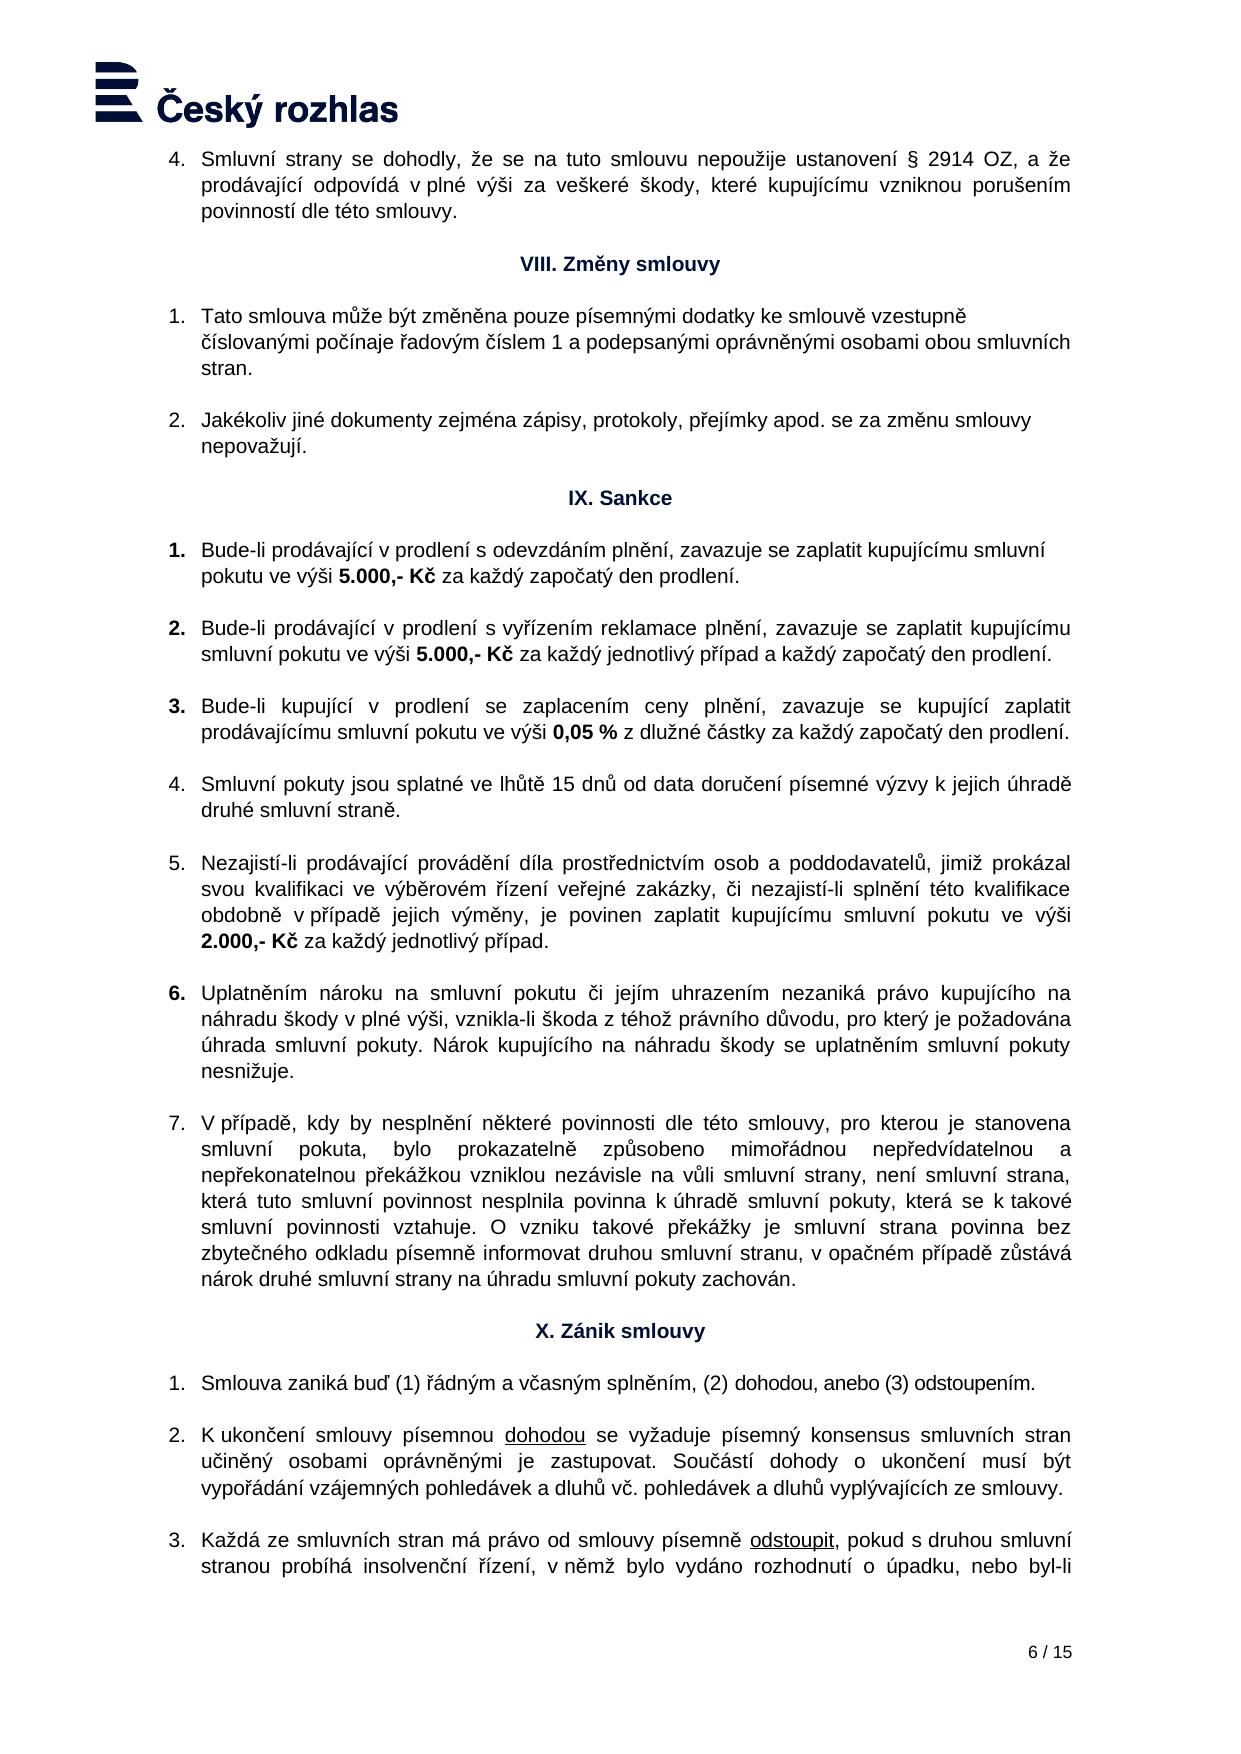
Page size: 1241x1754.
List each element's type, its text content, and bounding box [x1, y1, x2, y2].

list Uplatněním nároku na smluvní pokutu či jejím uhrazením nezaniká právo kupujícího na náhradu škody v plné výši, vznikla-li škoda z téhož právního důvodu, pro který je požadována úhrada smluvní pokuty. Nárok kupujícího na náhradu škody se uplatněním smluvní pokuty nesnižuje. [168, 979, 1072, 1083]
subtitle Sankce [168, 484, 1072, 511]
list Nezajistí-li prodávající provádění díla prostřednictvím osob a poddodavatelů, jimiž prokázal svou kvalifikaci ve výběrovém řízení veřejné zakázky, či nezajistí-li splnění této kvalifikace obdobně v případě jejich výměny, je povinen zaplatit kupujícímu smluvní pokutu ve výši 2.000,- Kč za každý jednotlivý případ. [168, 849, 1072, 953]
list Smlouva zaniká buď (1) řádným a včasným splněním, (2) dohodou, anebo (3) odstoupením. [168, 1370, 1072, 1396]
list Bude-li prodávající v prodlení s vyřízením reklamace plnění, zavazuje se zaplatit kupujícímu smluvní pokutu ve výši 5.000,- Kč za každý jednotlivý případ a každý započatý den prodlení. [168, 615, 1072, 667]
list Tato smlouva může být změněna pouze písemnými dodatky ke smlouvě vzestupně číslovanými počínaje řadovým číslem 1 a podepsanými oprávněnými osobami obou smluvních stran. [168, 302, 1072, 380]
list K ukončení smlouvy písemnou dohodou se vyžaduje písemný konsensus smluvních stran učiněný osobami oprávněnými je zastupovat. Součástí dohody o ukončení musí být vypořádání vzájemných pohledávek a dluhů vč. pohledávek a dluhů vyplývajících ze smlouvy. [168, 1422, 1072, 1500]
list Jakékoliv jiné dokumenty zejména zápisy, protokoly, přejímky apod. se za změnu smlouvy nepovažují. [168, 406, 1072, 458]
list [168, 1526, 1072, 1578]
subtitle Zánik smlouvy [168, 1318, 1072, 1344]
list V případě, kdy by nesplnění některé povinnosti dle této smlouvy, pro kterou je stanovena smluvní pokuta, bylo prokazatelně způsobeno mimořádnou nepředvídatelnou a nepřekonatelnou překážkou vzniklou nezávisle na vůli smluvní strany, není smluvní strana, která tuto smluvní povinnost nesplnila povinna k úhradě smluvní pokuty, která se k takové smluvní povinnosti vztahuje. O vzniku takové překážky je smluvní strana povinna bez zbytečného odkladu písemně informovat druhou smluvní stranu, v opačném případě zůstává nárok druhé smluvní strany na úhradu smluvní pokuty zachován. [168, 1109, 1072, 1292]
subtitle Změny smlouvy [168, 250, 1072, 276]
picture [95, 62, 398, 128]
list Smluvní pokuty jsou splatné ve lhůtě 15 dnů od data doručení písemné výzvy k jejich úhradě druhé smluvní straně. [168, 771, 1072, 823]
list Smluvní strany se dohodly, že se na tuto smlouvu nepoužije ustanovení § 2914 OZ, a že prodávající odpovídá v plné výši za veškeré škody, které kupujícímu vzniknou porušením povinností dle této smlouvy. [168, 146, 1072, 224]
list Bude-li kupující v prodlení se zaplacením ceny plnění, zavazuje se kupující zaplatit prodávajícímu smluvní pokutu ve výši 0,05 % z dlužné částky za každý započatý den prodlení. [168, 693, 1072, 745]
list Bude-li prodávající v prodlení s odevzdáním plnění, zavazuje se zaplatit kupujícímu smluvní pokutu ve výši 5.000,- Kč za každý započatý den prodlení. [168, 537, 1072, 589]
